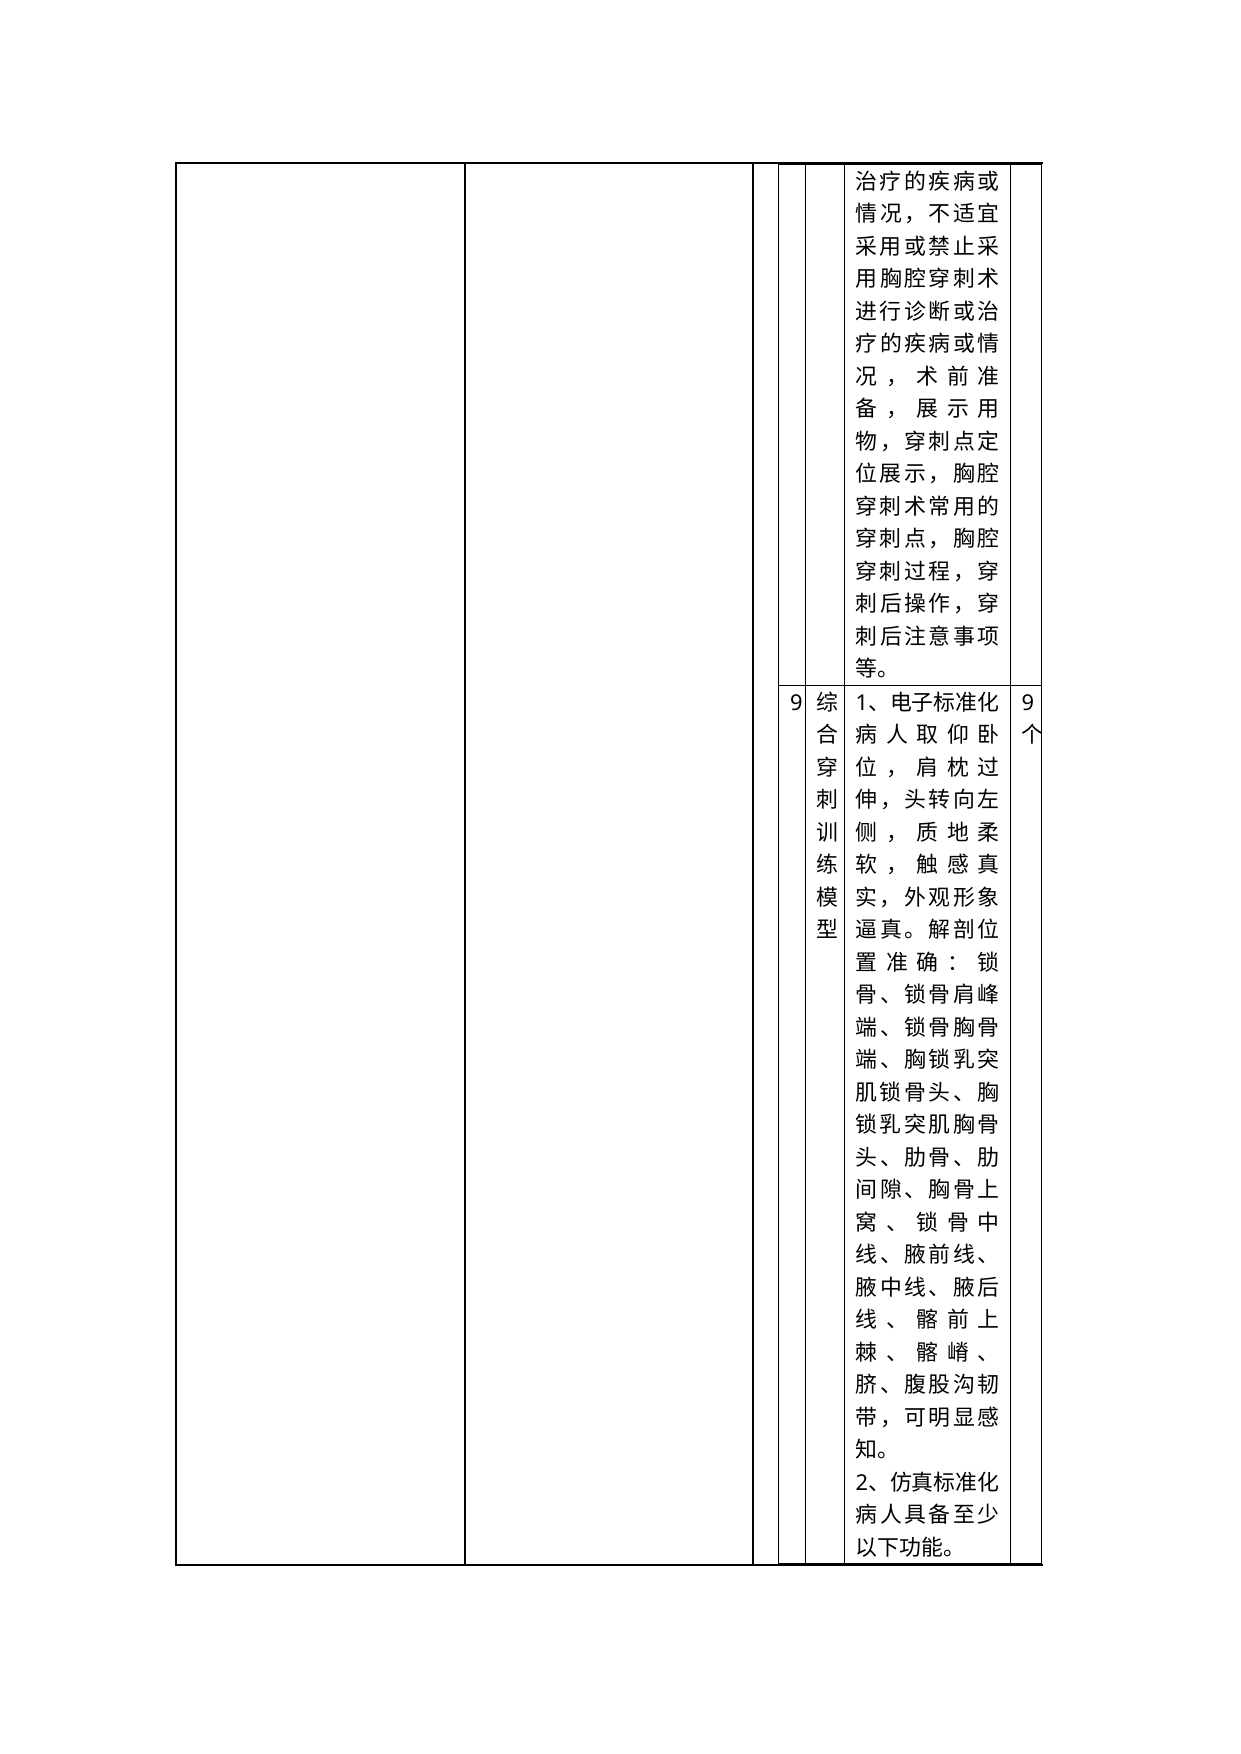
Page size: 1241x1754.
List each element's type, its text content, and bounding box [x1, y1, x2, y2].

table_cell [754, 164, 778, 1564]
table_cell [779, 686, 805, 1563]
table_cell [806, 686, 844, 1563]
table_cell [806, 165, 844, 685]
table_cell [845, 686, 1010, 1563]
table_cell [1011, 165, 1041, 685]
table_cell 2 [177, 164, 464, 1564]
table_cell [845, 165, 1010, 685]
table_cell [1011, 686, 1041, 1563]
table_cell [466, 164, 752, 1564]
table_cell [779, 165, 805, 685]
